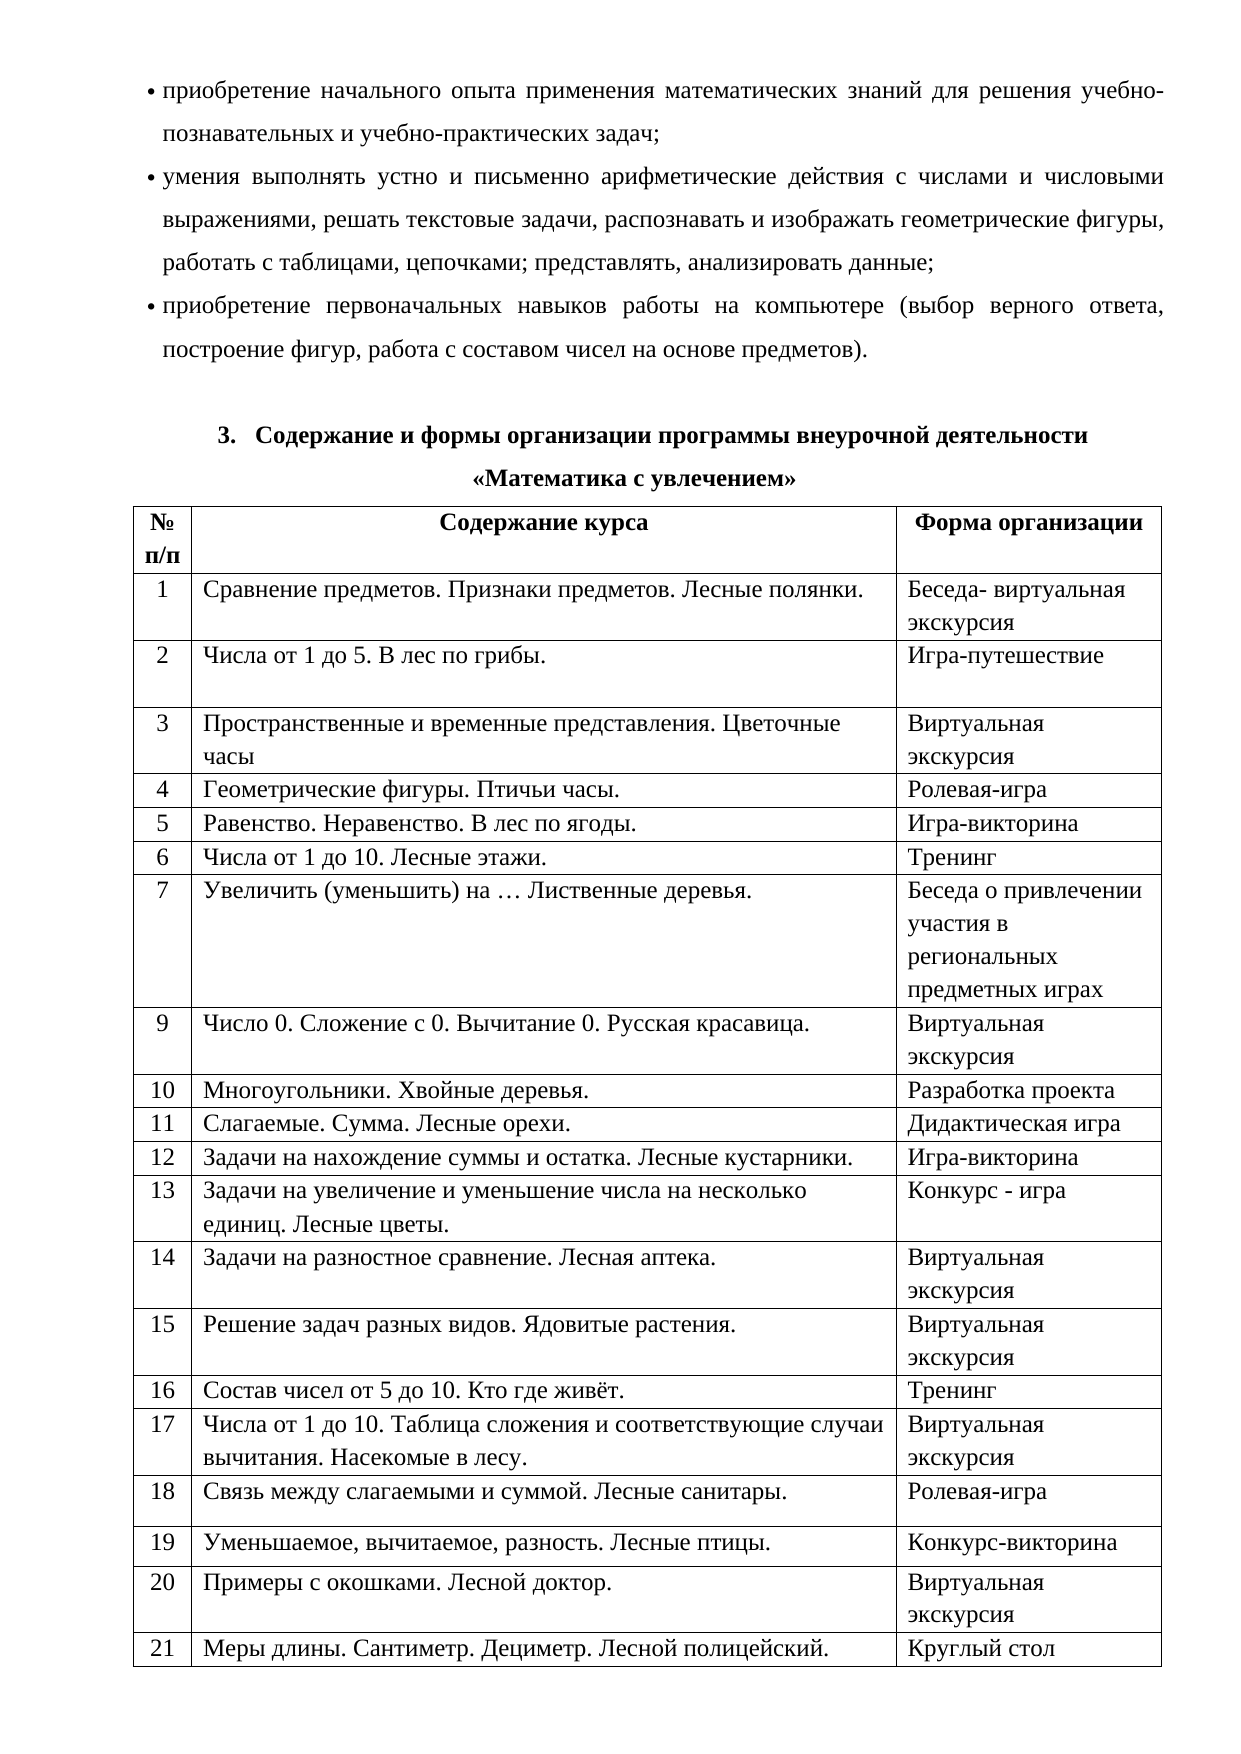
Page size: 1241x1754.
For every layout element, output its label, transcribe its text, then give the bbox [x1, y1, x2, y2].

table_cell Пространственные и временные представления. Цветочные часы [192, 708, 896, 773]
table_cell 7 [134, 875, 191, 1007]
table_cell 20 [134, 1567, 191, 1632]
table_cell Виртуальная экскурсия [897, 708, 1161, 773]
table_cell Ролевая-игра [897, 774, 1161, 807]
table_cell 18 [134, 1476, 191, 1526]
table_cell 19 [134, 1527, 191, 1566]
list приобретение первоначальных навыков работы на компьютере (выбор верного ответа, построение фигур, работа с составом чисел на основе предметов). [148, 291, 1165, 362]
table_header № п/п [134, 507, 191, 573]
table_cell 15 [134, 1309, 191, 1374]
table_cell 1 [134, 574, 191, 639]
table_cell Увеличить (уменьшить) на … Лиственные деревья. [192, 875, 896, 1007]
table_cell 16 [134, 1376, 191, 1408]
table_cell Многоугольники. Хвойные деревья. [192, 1075, 896, 1107]
table_cell 17 [134, 1409, 191, 1475]
table_cell Дидактическая игра [897, 1108, 1161, 1141]
table_cell Меры длины. Сантиметр. Дециметр. Лесной полицейский. [192, 1633, 896, 1666]
table_cell Виртуальная экскурсия [897, 1008, 1161, 1074]
table_cell Беседа- виртуальная экскурсия [897, 574, 1161, 639]
table_cell 6 [134, 842, 191, 874]
table_cell Числа от 1 до 5. В лес по грибы. [192, 641, 896, 707]
table_cell Примеры с окошками. Лесной доктор. [192, 1567, 896, 1632]
table_cell Задачи на нахождение суммы и остатка. Лесные кустарники. [192, 1142, 896, 1174]
list приобретение начального опыта применения математических знаний для решения учебно-познавательных и учебно-практических задач; [148, 75, 1165, 147]
table_cell 2 [134, 641, 191, 707]
table_cell Виртуальная экскурсия [897, 1242, 1161, 1308]
table_cell Сравнение предметов. Признаки предметов. Лесные полянки. [192, 574, 896, 639]
table_cell Конкурс - игра [897, 1176, 1161, 1241]
list Содержание и формы организации программы внеурочной деятельности [141, 420, 1165, 449]
table_cell 13 [134, 1176, 191, 1241]
table_cell Решение задач разных видов. Ядовитые растения. [192, 1309, 896, 1374]
table_cell Равенство. Неравенство. В лес по ягоды. [192, 808, 896, 841]
table_cell Числа от 1 до 10. Таблица сложения и соответствующие случаи вычитания. Насекомые в лесу. [192, 1409, 896, 1475]
table_cell 12 [134, 1142, 191, 1174]
table_cell 3 [134, 708, 191, 773]
table_cell Тренинг [897, 842, 1161, 874]
table_cell 11 [134, 1108, 191, 1141]
table_cell Уменьшаемое, вычитаемое, разность. Лесные птицы. [192, 1527, 896, 1566]
table_cell Слагаемые. Сумма. Лесные орехи. [192, 1108, 896, 1141]
table_cell Геометрические фигуры. Птичьи часы. [192, 774, 896, 807]
table_cell Задачи на увеличение и уменьшение числа на несколько единиц. Лесные цветы. [192, 1176, 896, 1241]
table_cell 4 [134, 774, 191, 807]
text «Математика с увлечением» [103, 463, 1165, 492]
table_cell Виртуальная экскурсия [897, 1309, 1161, 1374]
table_cell Число 0. Сложение с 0. Вычитание 0. Русская красавица. [192, 1008, 896, 1074]
table_cell 10 [134, 1075, 191, 1107]
table_cell Ролевая-игра [897, 1476, 1161, 1526]
table_cell 21 [134, 1633, 191, 1666]
table_cell Разработка проекта [897, 1075, 1161, 1107]
table_cell Числа от 1 до 10. Лесные этажи. [192, 842, 896, 874]
table_cell Игра-викторина [897, 808, 1161, 841]
table_cell Состав чисел от 5 до 10. Кто где живёт. [192, 1376, 896, 1408]
table_cell Связь между слагаемыми и суммой. Лесные санитары. [192, 1476, 896, 1526]
table_cell Тренинг [897, 1376, 1161, 1408]
table_header Форма организации [897, 507, 1161, 573]
table_cell 9 [134, 1008, 191, 1074]
table_cell Конкурс-викторина [897, 1527, 1161, 1566]
list умения выполнять устно и письменно арифметические действия с числами и числовыми выражениями, решать текстовые задачи, распознавать и изображать геометрические фигуры, работать с таблицами, цепочками; представлять, анализировать данные; [148, 161, 1165, 276]
table_cell Игра-путешествие [897, 641, 1161, 707]
table_header Содержание курса [192, 507, 896, 573]
table_cell Беседа о привлечении участия в региональных предметных играх [897, 875, 1161, 1007]
table_cell 14 [134, 1242, 191, 1308]
table_cell Круглый стол [897, 1633, 1161, 1666]
table_cell 5 [134, 808, 191, 841]
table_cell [897, 1567, 1161, 1632]
table_cell Игра-викторина [897, 1142, 1161, 1174]
table_cell Задачи на разностное сравнение. Лесная аптека. [192, 1242, 896, 1308]
table_cell Виртуальная экскурсия [897, 1409, 1161, 1475]
